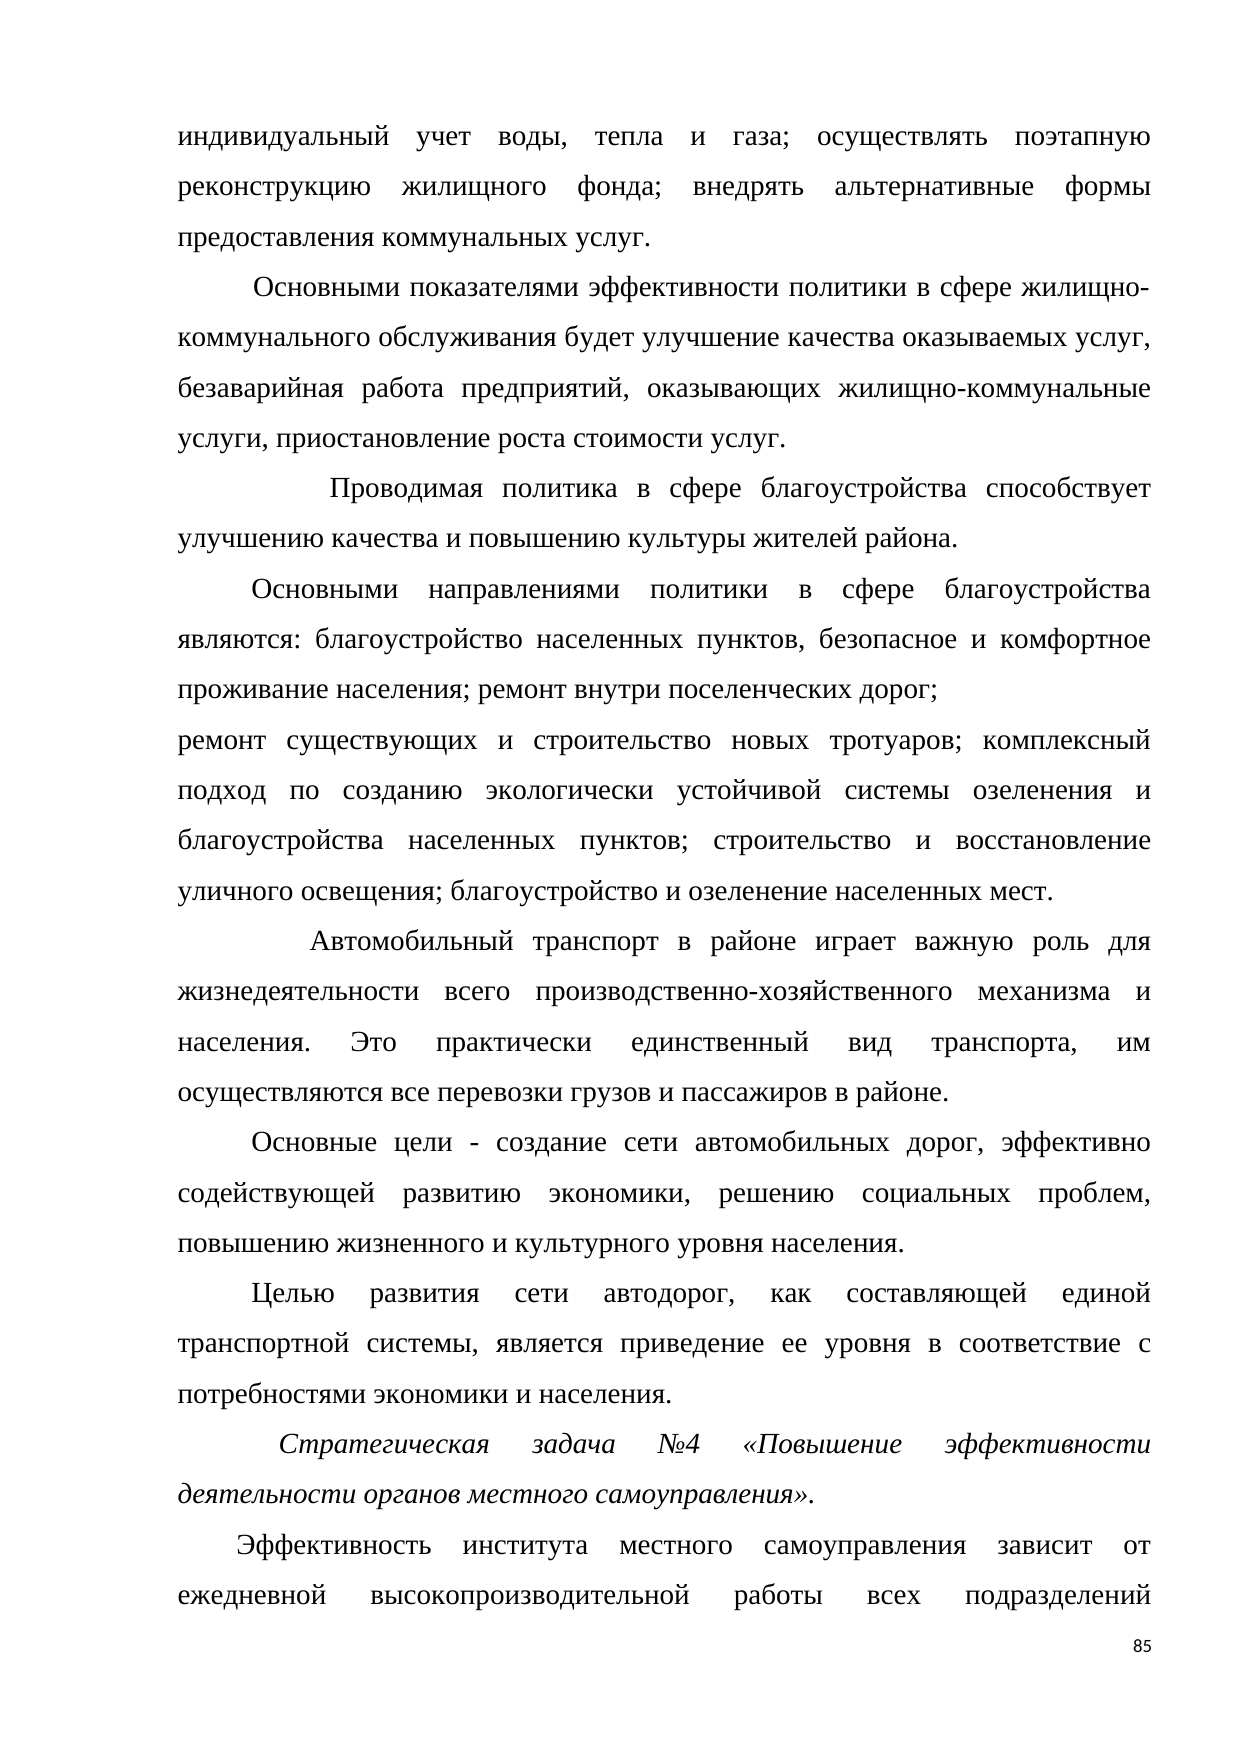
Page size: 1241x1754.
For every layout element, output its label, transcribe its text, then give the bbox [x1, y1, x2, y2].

text Основными направлениями политики в сфере благоустройства являются: благоустройство населенных пунктов, безопасное и комфортное проживание населения; ремонт внутри поселенческих дорог; [177, 571, 1152, 705]
text Целью развития сети автодорог, как составляющей единой транспортной системы, является приведение ее уровня в соответствие с потребностями экономики и населения. [177, 1275, 1152, 1409]
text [177, 118, 1152, 252]
text ремонт существующих и строительство новых тротуаров; комплексный подход по созданию экологически устойчивой системы озеленения и благоустройства населенных пунктов; строительство и восстановление уличного освещения; благоустройство и озеленение населенных мест. [177, 722, 1152, 906]
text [177, 1527, 1152, 1611]
text Стратегическая задача №4 «Повышение эффективности деятельности органов местного самоуправления». [177, 1426, 1152, 1510]
text Автомобильный транспорт в районе играет важную роль для жизнедеятельности всего производственно-хозяйственного механизма и населения. Это практически единственный вид транспорта, им осуществляются все перевозки грузов и пассажиров в районе. [177, 923, 1152, 1108]
text Основными показателями эффективности политики в сфере жилищно-коммунального обслуживания будет улучшение качества оказываемых услуг, безаварийная работа предприятий, оказывающих жилищно-коммунальные услуги, приостановление роста стоимости услуг. [177, 269, 1152, 453]
text Проводимая политика в сфере благоустройства способствует улучшению качества и повышению культуры жителей района. [177, 470, 1152, 554]
text Основные цели - создание сети автомобильных дорог, эффективно содействующей развитию экономики, решению социальных проблем, повышению жизненного и культурного уровня населения. [177, 1124, 1152, 1258]
